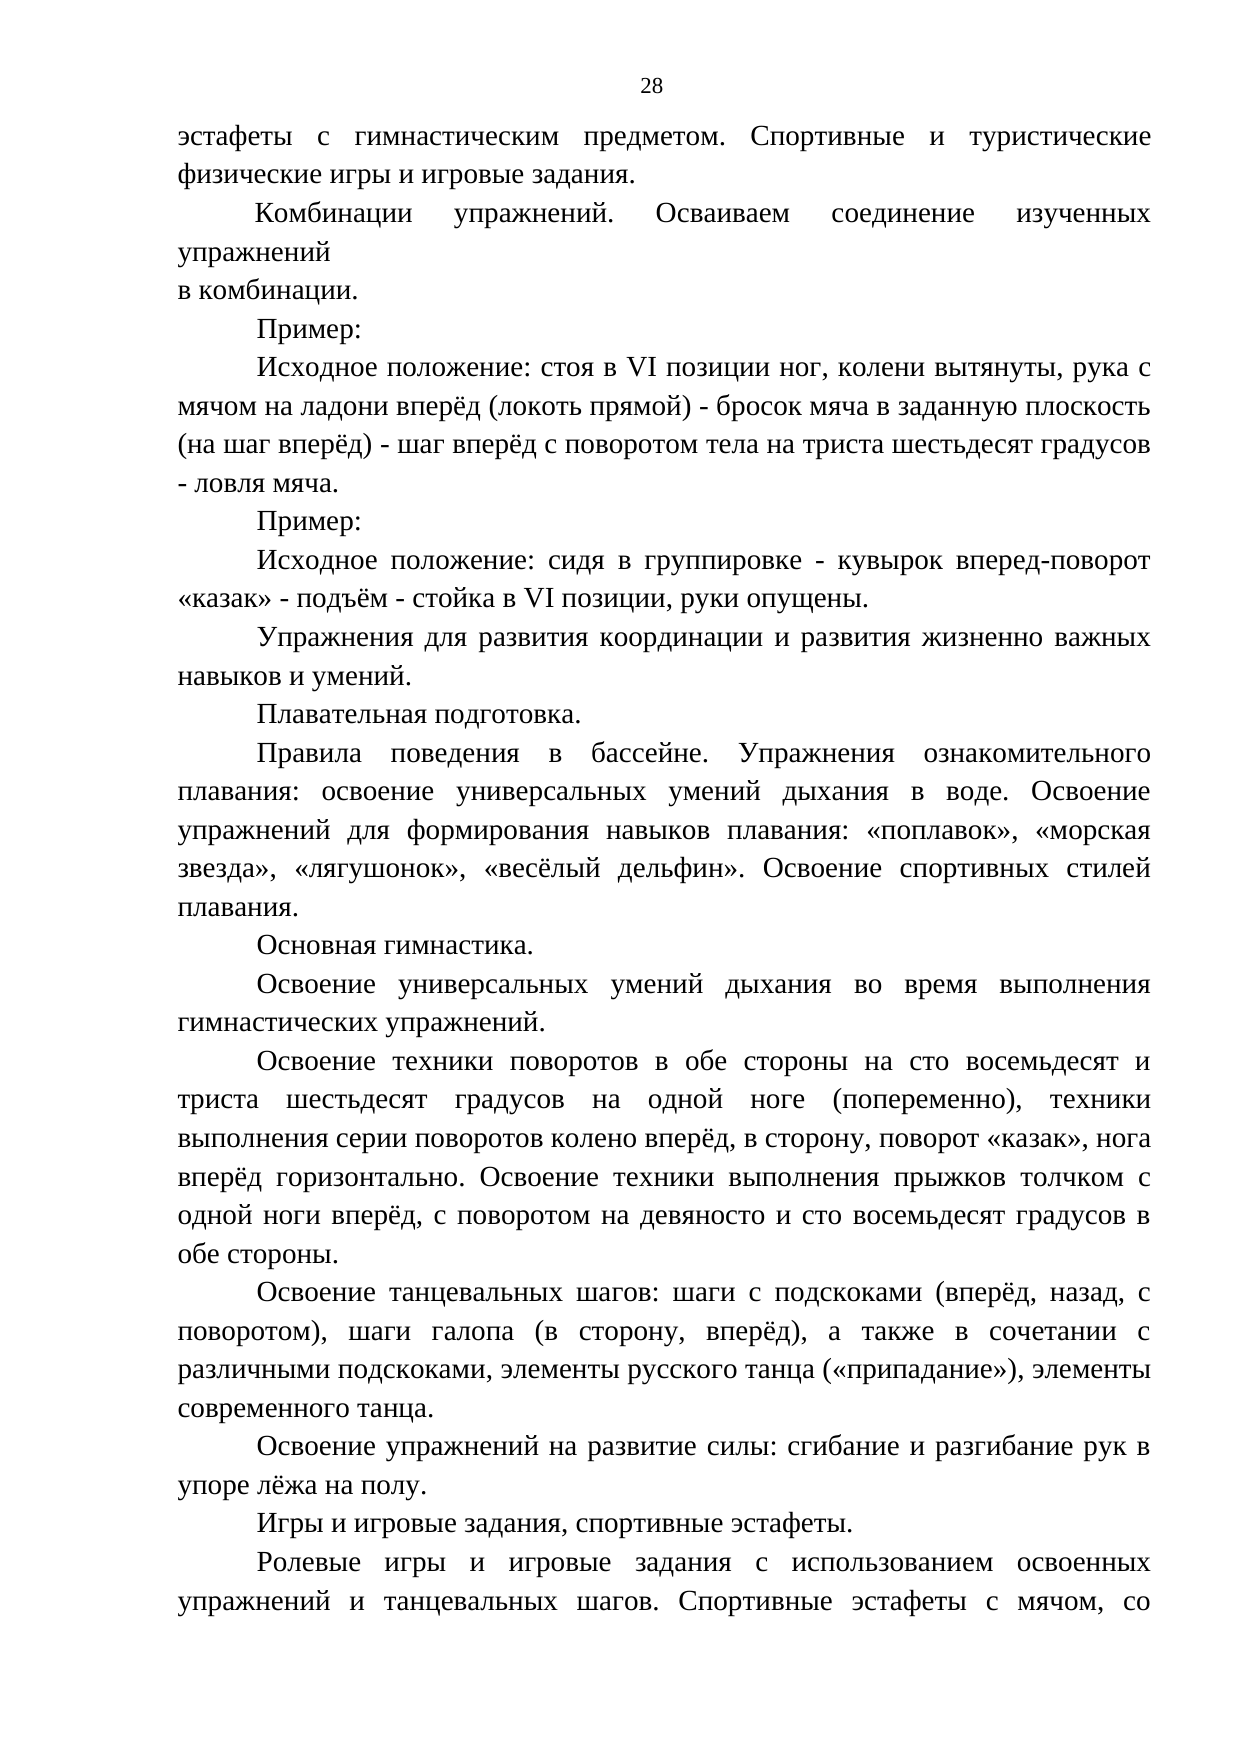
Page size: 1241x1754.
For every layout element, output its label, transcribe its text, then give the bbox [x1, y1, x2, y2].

text Пример: [177, 311, 1152, 344]
text Плавательная подготовка. [177, 696, 1152, 730]
text Исходное положение: стоя в VI позиции ног, колени вытянуты, рука с мячом на ладони вперёд (локоть прямой) - бросок мяча в заданную плоскость (на шаг вперёд) - шаг вперёд с поворотом тела на триста шестьдесят градусов - ловля мяча. [177, 349, 1152, 498]
text Пример: [177, 503, 1152, 537]
text Правила поведения в бассейне. Упражнения ознакомительного плавания: освоение универсальных умений дыхания в воде. Освоение упражнений для формирования навыков плавания: «поплавок», «морская звезда», «лягушонок», «весёлый дельфин». Освоение спортивных стилей плавания. [177, 735, 1152, 922]
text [177, 118, 1152, 190]
text Упражнения для развития координации и развития жизненно важных навыков и умений. [177, 619, 1152, 691]
text Освоение танцевальных шагов: шаги с подскоками (вперёд, назад, с поворотом), шаги галопа (в сторону, вперёд), а также в сочетании с различными подскоками, элементы русского танца («припадание»), элементы современного танца. [177, 1274, 1152, 1423]
text в комбинации. [177, 272, 1152, 306]
text Освоение техники поворотов в обе стороны на сто восемьдесят и триста шестьдесят градусов на одной ноге (попеременно), техники выполнения серии поворотов колено вперёд, в сторону, поворот «казак», нога вперёд горизонтально. Освоение техники выполнения прыжков толчком с одной ноги вперёд, с поворотом на девяносто и сто восемьдесят градусов в обе стороны. [177, 1043, 1152, 1269]
text Игры и игровые задания, спортивные эстафеты. [177, 1506, 1152, 1539]
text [177, 1544, 1152, 1616]
text Исходное положение: сидя в группировке - кувырок вперед-поворот «казак» - подъём - стойка в VI позиции, руки опущены. [177, 542, 1152, 614]
text Комбинации упражнений. Осваиваем соединение изученных упражнений [177, 195, 1152, 267]
text Освоение упражнений на развитие силы: сгибание и разгибание рук в упоре лёжа на полу. [177, 1428, 1152, 1501]
text Основная гимнастика. [177, 927, 1152, 961]
text Освоение универсальных умений дыхания во время выполнения гимнастических упражнений. [177, 966, 1152, 1038]
